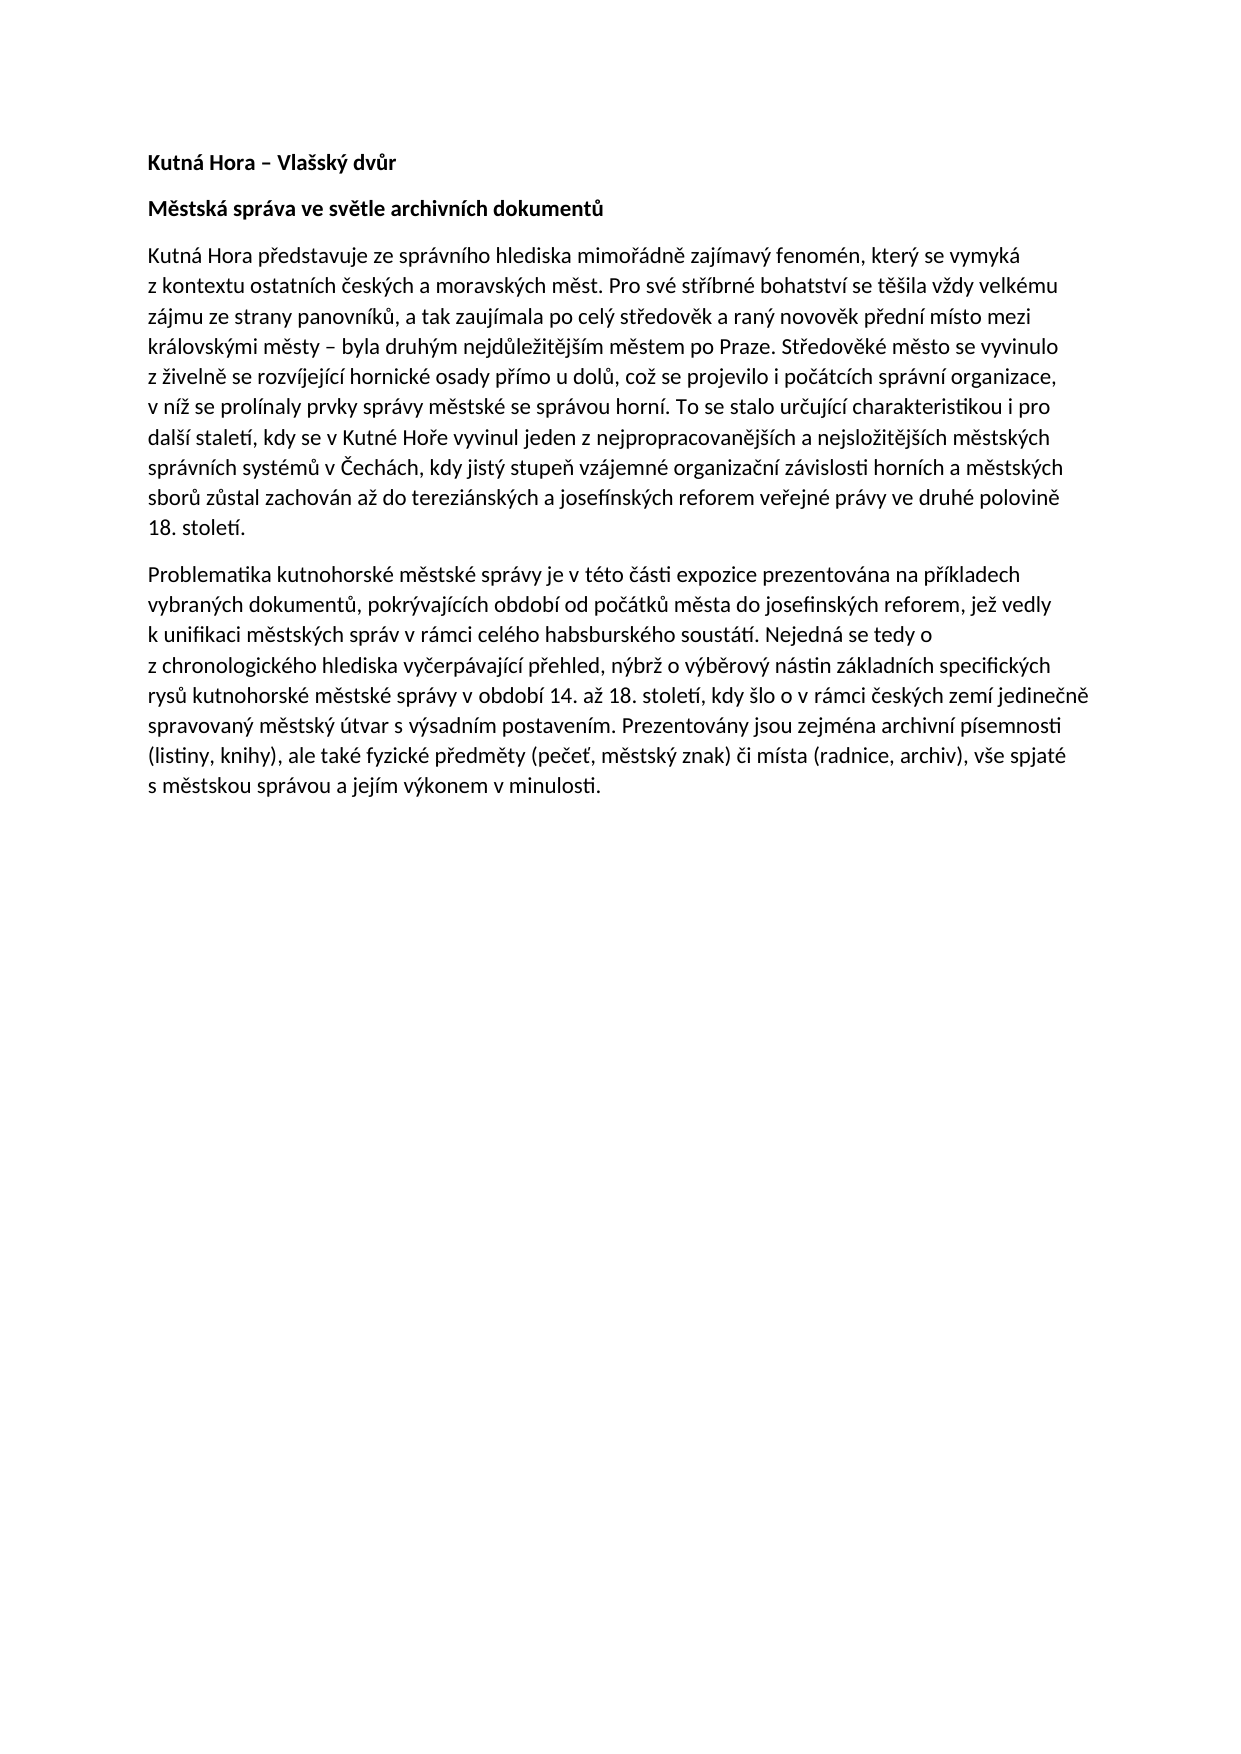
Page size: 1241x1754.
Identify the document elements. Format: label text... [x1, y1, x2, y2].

text Kutná Hora představuje ze správního hlediska mimořádně zajímavý fenomén, který se vymyká z kontextu ostatních českých a moravských měst. Pro své stříbrné bohatství se těšila vždy velkému zájmu ze strany panovníků, a tak zaujímala po celý středověk a raný novověk přední místo mezi královskými městy – byla druhým nejdůležitějším městem po Praze. Středověké město se vyvinulo z živelně se rozvíjející hornické osady přímo u dolů, což se projevilo i počátcích správní organizace, v níž se prolínaly prvky správy městské se správou horní. To se stalo určující charakteristikou i pro další staletí, kdy se v Kutné Hoře vyvinul jeden z nejpropracovanějších a nejsložitějších městských správních systémů v Čechách, kdy jistý stupeň vzájemné organizační závislosti horních a městských sborů zůstal zachován až do tereziánských a josefínských reforem veřejné právy ve druhé polovině 18. století. [148, 241, 1093, 541]
text Kutná Hora – Vlašský dvůr [148, 148, 1093, 176]
text Problematika kutnohorské městské správy je v této části expozice prezentována na příkladech vybraných dokumentů, pokrývajících období od počátků města do josefinských reforem, jež vedly k unifikaci městských správ v rámci celého habsburského soustátí. Nejedná se tedy o z chronologického hlediska vyčerpávající přehled, nýbrž o výběrový nástin základních specifických rysů kutnohorské městské správy v období 14. až 18. století, kdy šlo o v rámci českých zemí jedinečně spravovaný městský útvar s výsadním postavením. Prezentovány jsou zejména archivní písemnosti (listiny, knihy), ale také fyzické předměty (pečeť, městský znak) či místa (radnice, archiv), vše spjaté s městskou správou a jejím výkonem v minulosti. [148, 560, 1093, 799]
text Městská správa ve světle archivních dokumentů [148, 194, 1093, 222]
